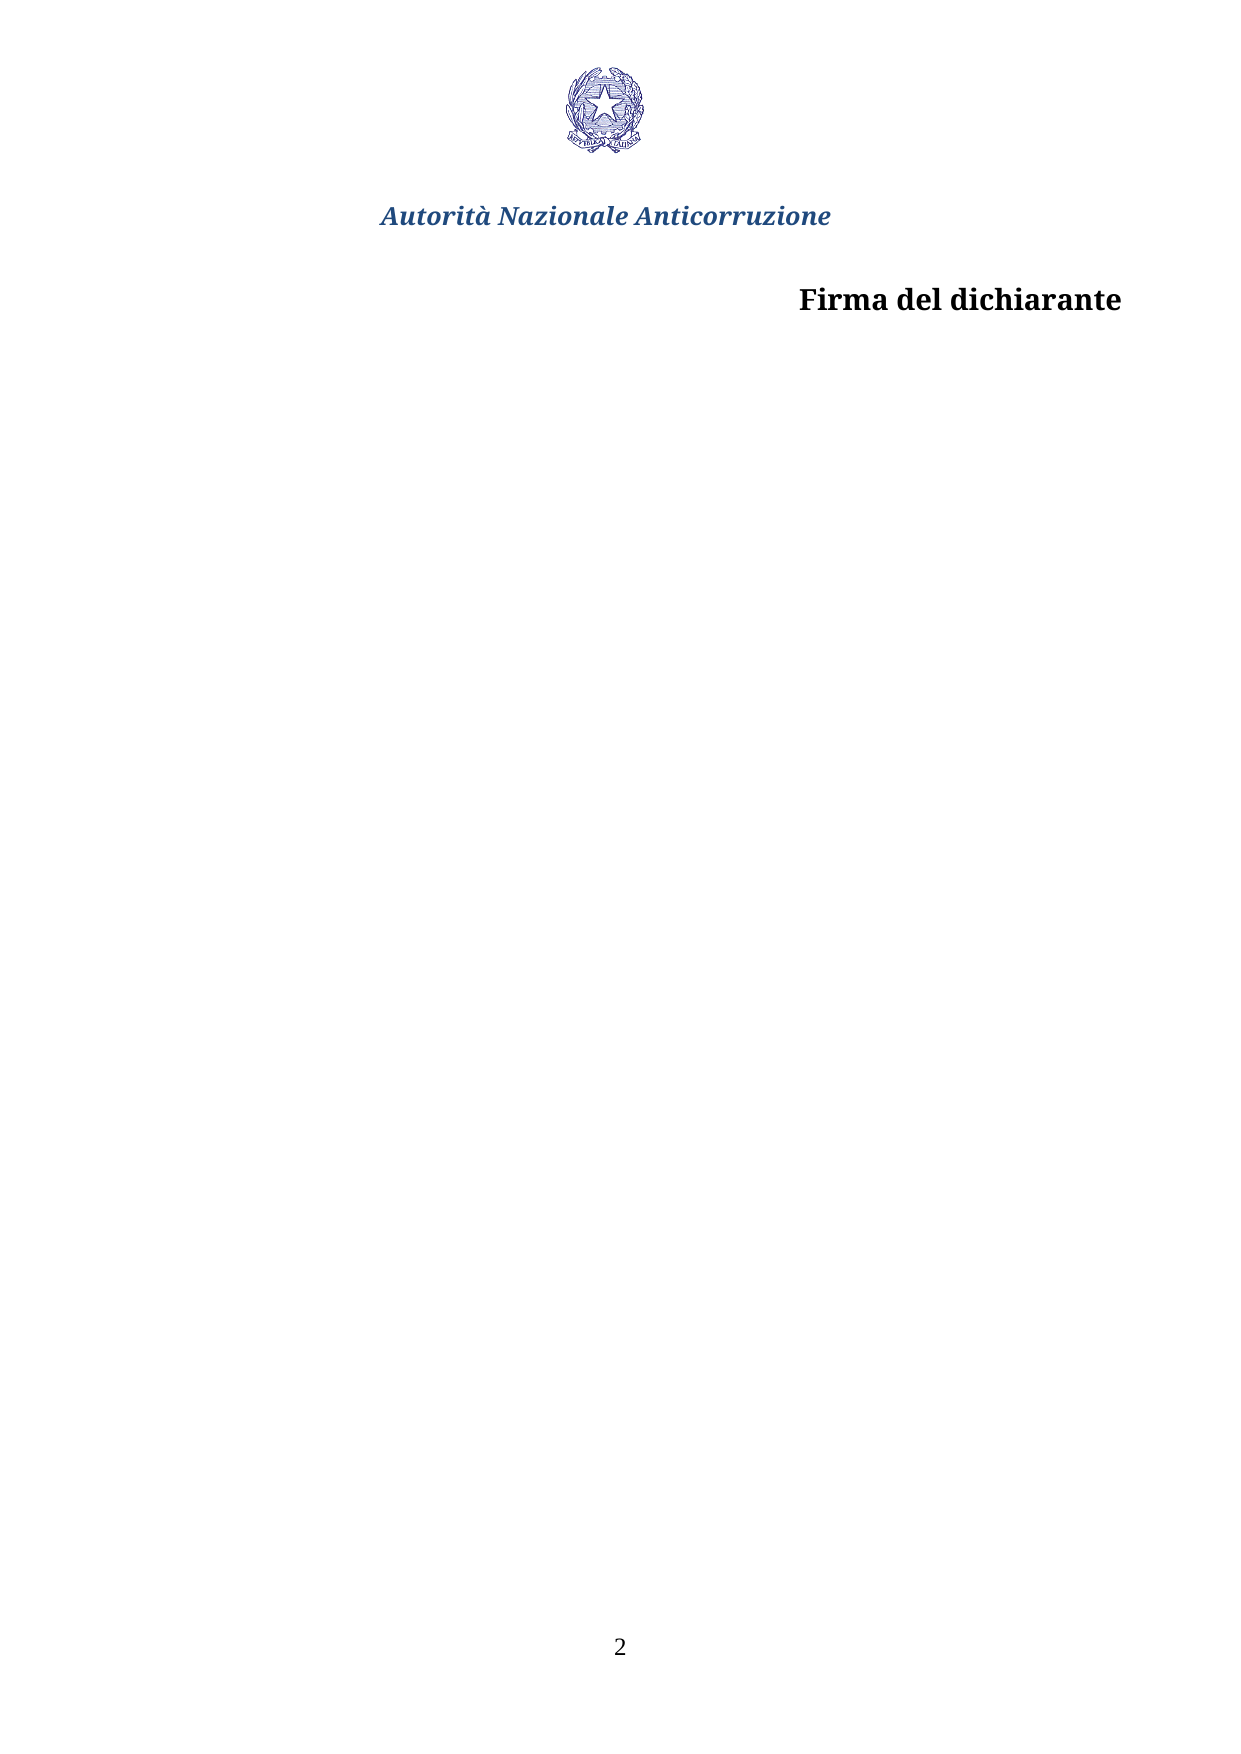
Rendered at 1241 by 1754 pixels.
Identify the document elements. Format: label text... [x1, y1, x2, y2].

text Firma del dichiarante [118, 279, 1122, 319]
